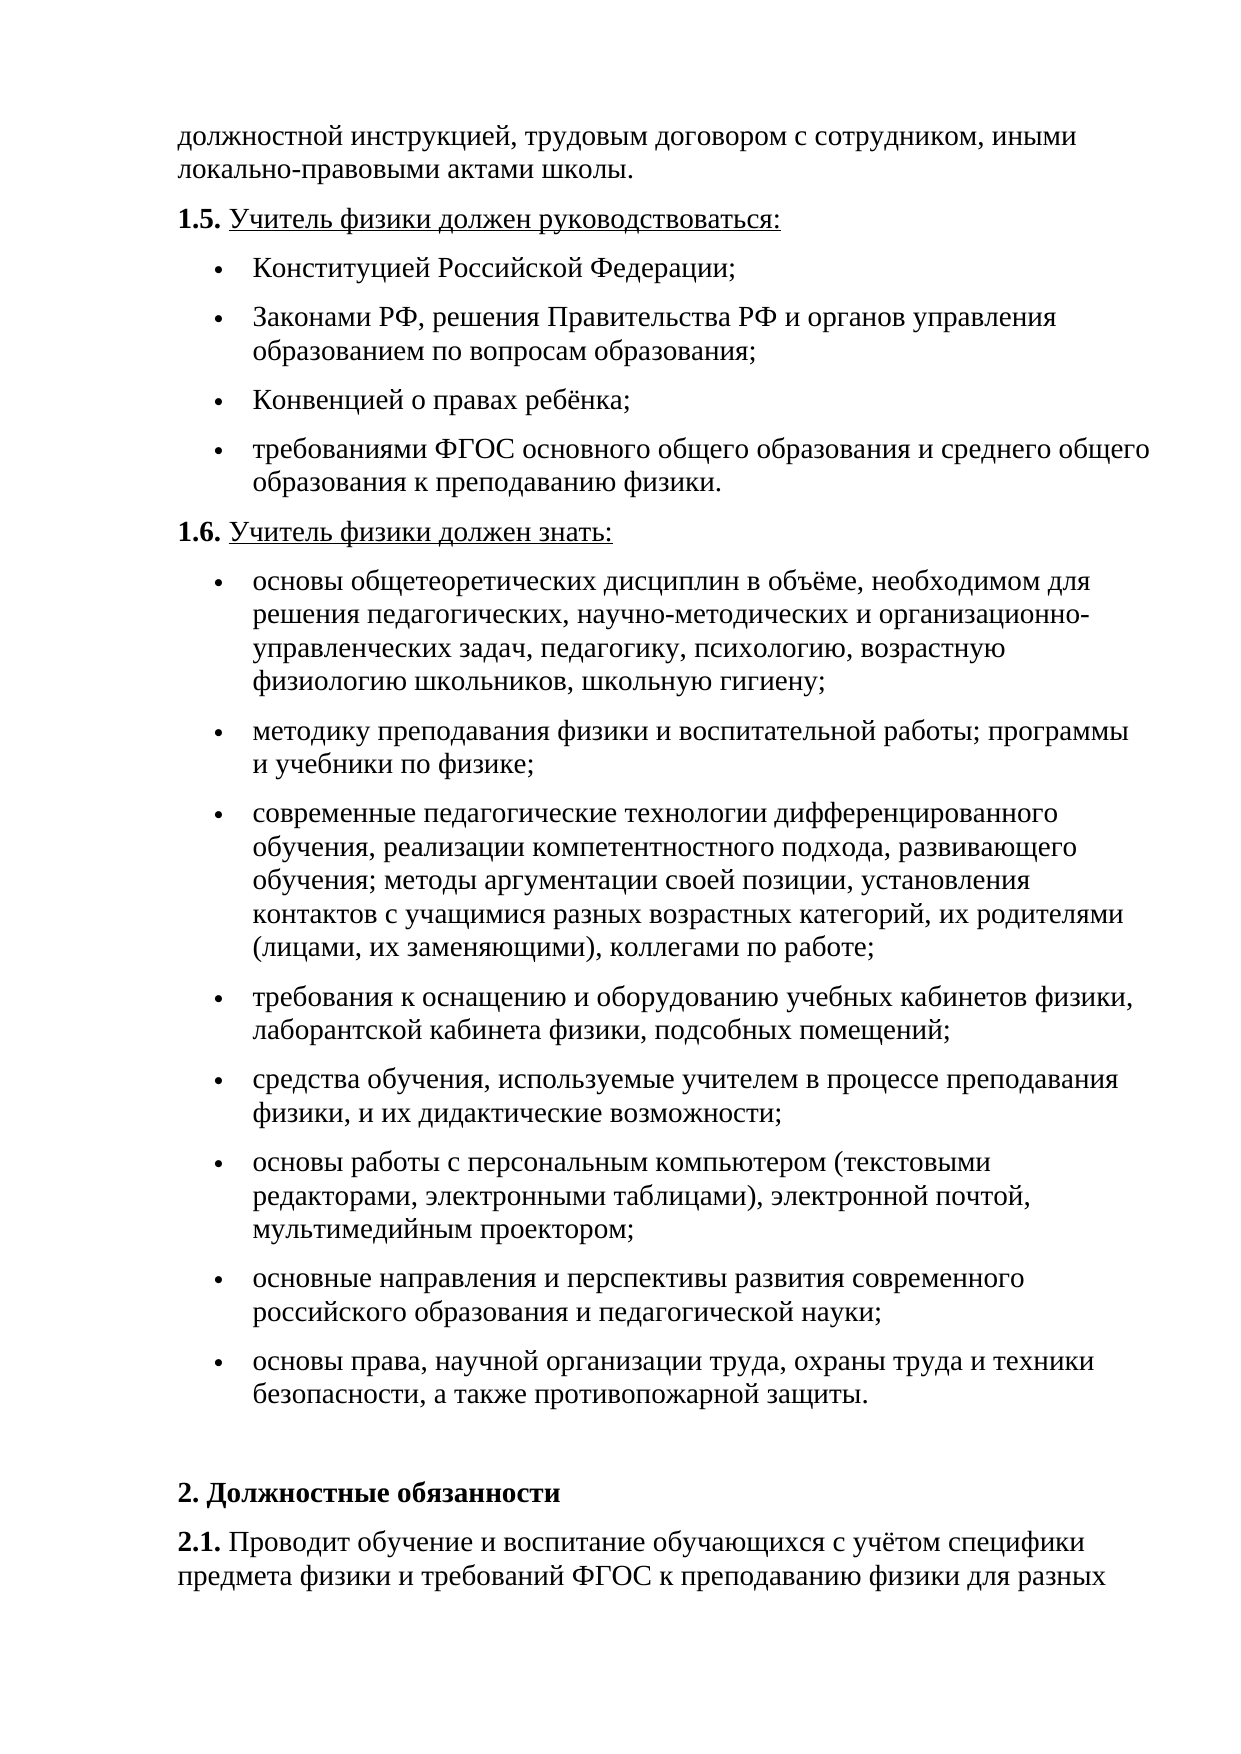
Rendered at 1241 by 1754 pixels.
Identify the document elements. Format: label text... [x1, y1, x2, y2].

list методику преподавания физики и воспитательной работы; программы и учебники по физике; [215, 713, 1152, 780]
list основные направления и перспективы развития современного российского образования и педагогической науки; [215, 1260, 1152, 1327]
text 1.6. Учитель физики должен знать: [177, 514, 1152, 547]
list средства обучения, используемые учителем в процессе преподавания физики, и их дидактические возможности; [215, 1061, 1152, 1128]
list требованиями ФГОС основного общего образования и среднего общего образования к преподаванию физики. [215, 431, 1152, 498]
text 1.5. Учитель физики должен руководствоваться: [177, 201, 1152, 234]
list основы работы с персональным компьютером (текстовыми редакторами, электронными таблицами), электронной почтой, мультимедийным проектором; [215, 1144, 1152, 1245]
list современные педагогические технологии дифференцированного обучения, реализации компетентностного подхода, развивающего обучения; методы аргументации своей позиции, установления контактов с учащимися разных возрастных категорий, их родителями (лицами, их заменяющими), коллегами по работе; [215, 795, 1152, 963]
list основы общетеоретических дисциплин в объёме, необходимом для решения педагогических, научно-методических и организационно-управленческих задач, педагогику, психологию, возрастную физиологию школьников, школьную гигиену; [215, 563, 1152, 697]
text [177, 118, 1152, 185]
list Конституцией Российской Федерации; [215, 250, 1152, 283]
list требования к оснащению и оборудованию учебных кабинетов физики, лаборантской кабинета физики, подсобных помещений; [215, 979, 1152, 1046]
list основы права, научной организации труда, охраны труда и техники безопасности, а также противопожарной защиты. [215, 1343, 1152, 1410]
list Конвенцией о правах ребёнка; [215, 382, 1152, 415]
list Законами РФ, решения Правительства РФ и органов управления образованием по вопросам образования; [215, 299, 1152, 366]
text 2. Должностные обязанности [177, 1475, 1152, 1508]
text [177, 1524, 1152, 1591]
